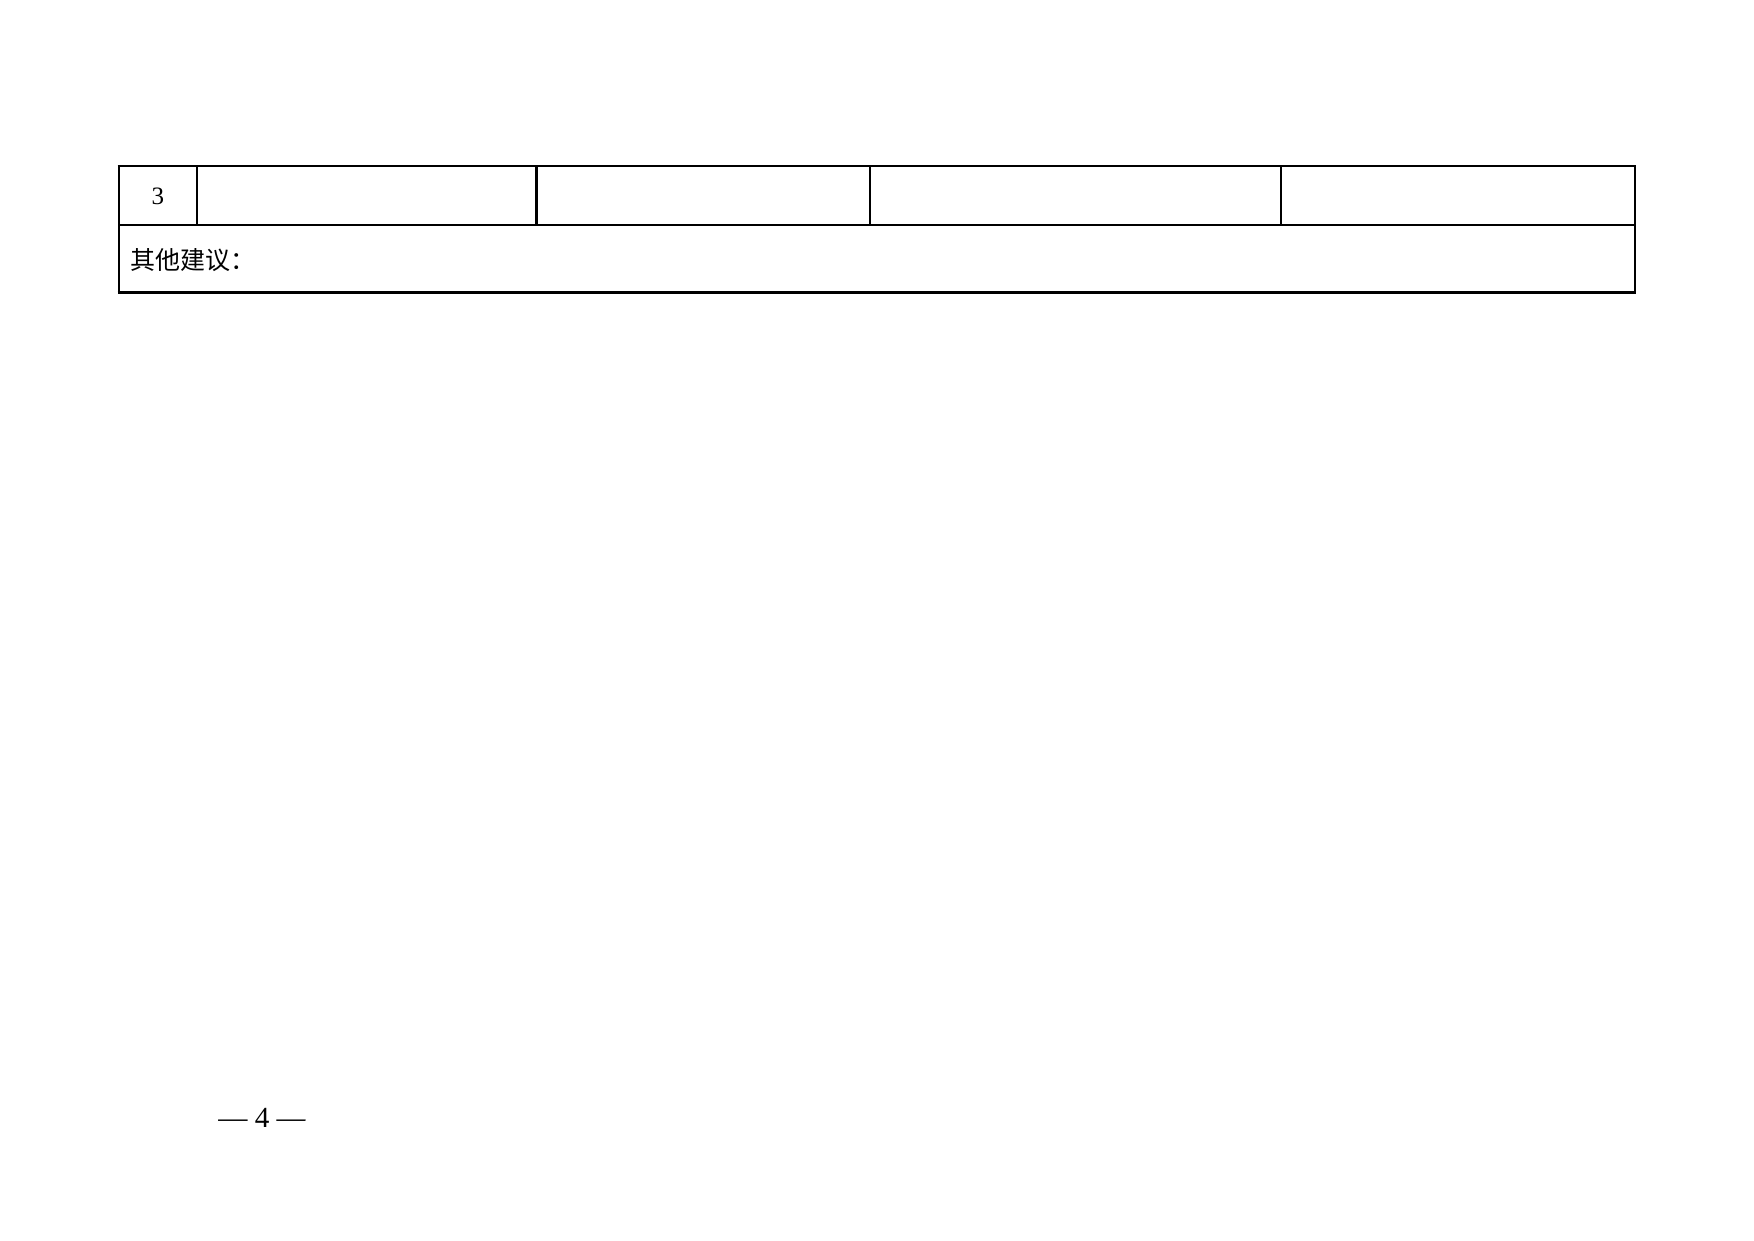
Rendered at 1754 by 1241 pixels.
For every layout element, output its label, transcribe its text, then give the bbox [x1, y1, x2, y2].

table_cell [871, 167, 1280, 224]
table_cell 其他建议： [120, 226, 1634, 291]
table_cell [1282, 167, 1634, 224]
table_cell [198, 167, 535, 224]
table_cell [538, 167, 869, 224]
table_cell 3 [120, 167, 196, 224]
